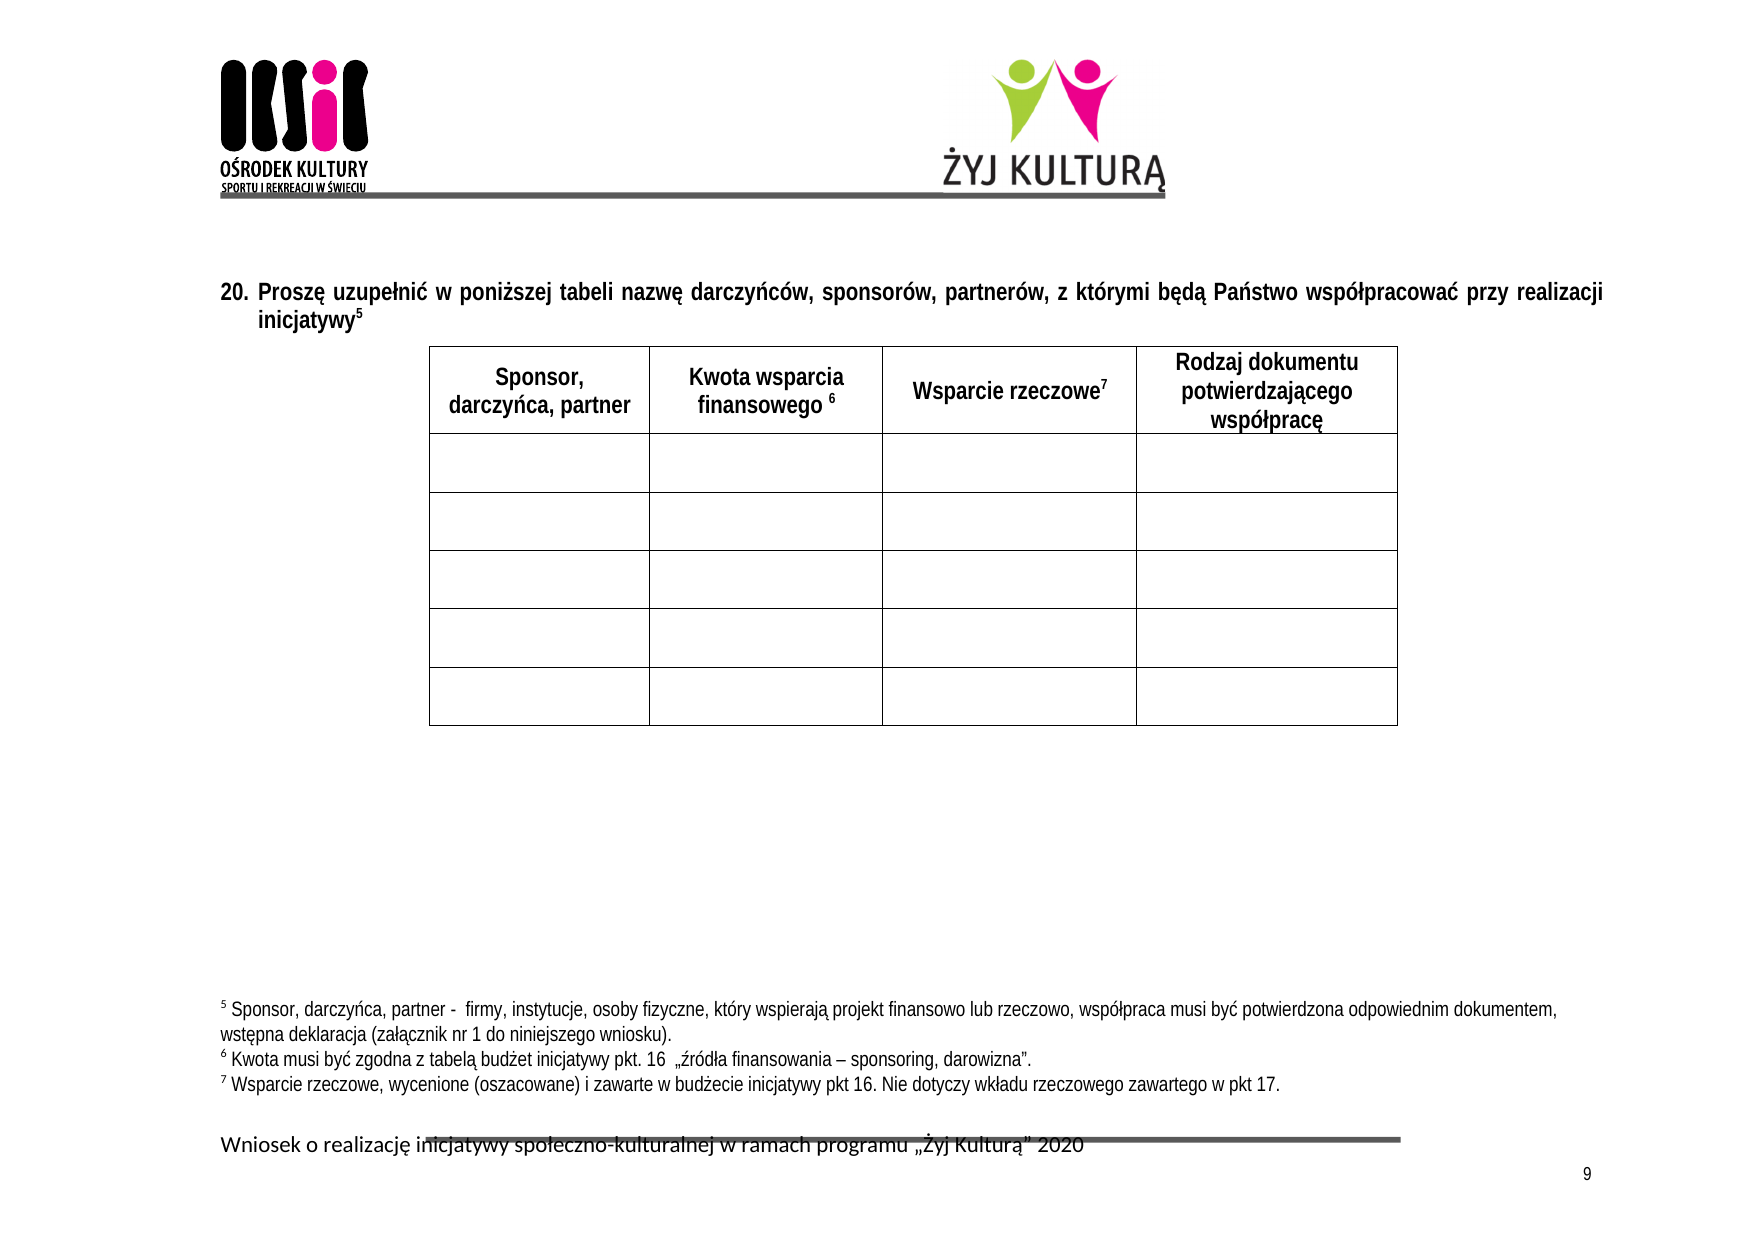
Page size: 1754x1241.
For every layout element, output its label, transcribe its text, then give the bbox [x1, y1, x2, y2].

table_cell [883, 493, 1136, 550]
table_cell [1137, 668, 1397, 725]
table_cell [883, 668, 1136, 725]
table_header Kwota wsparcia finansowego [650, 347, 882, 433]
table_cell [650, 551, 882, 608]
table_cell [650, 493, 882, 550]
table_cell [1137, 609, 1397, 667]
table_cell [883, 551, 1136, 608]
table_cell [650, 609, 882, 667]
table_cell [650, 668, 882, 725]
table_cell [430, 434, 649, 492]
table_cell [1137, 551, 1397, 608]
table_cell [1137, 434, 1397, 492]
table_cell [430, 609, 649, 667]
table_header Rodzaj dokumentu potwierdzającego współpracę [1137, 347, 1397, 433]
table_cell [650, 434, 882, 492]
table_header Wsparcie rzeczowe [883, 347, 1136, 433]
table_header Sponsor, darczyńca, partner [430, 347, 649, 433]
list Proszę uzupełnić w poniższej tabeli nazwę darczyńców, sponsorów, partnerów, z którymi będą Państwo współpracować przy realizacji inicjatywy [220, 276, 1606, 334]
table_cell [430, 493, 649, 550]
table_cell [883, 434, 1136, 492]
table_cell [430, 551, 649, 608]
table_cell [883, 609, 1136, 667]
table_cell [430, 668, 649, 725]
table_cell [1137, 493, 1397, 550]
